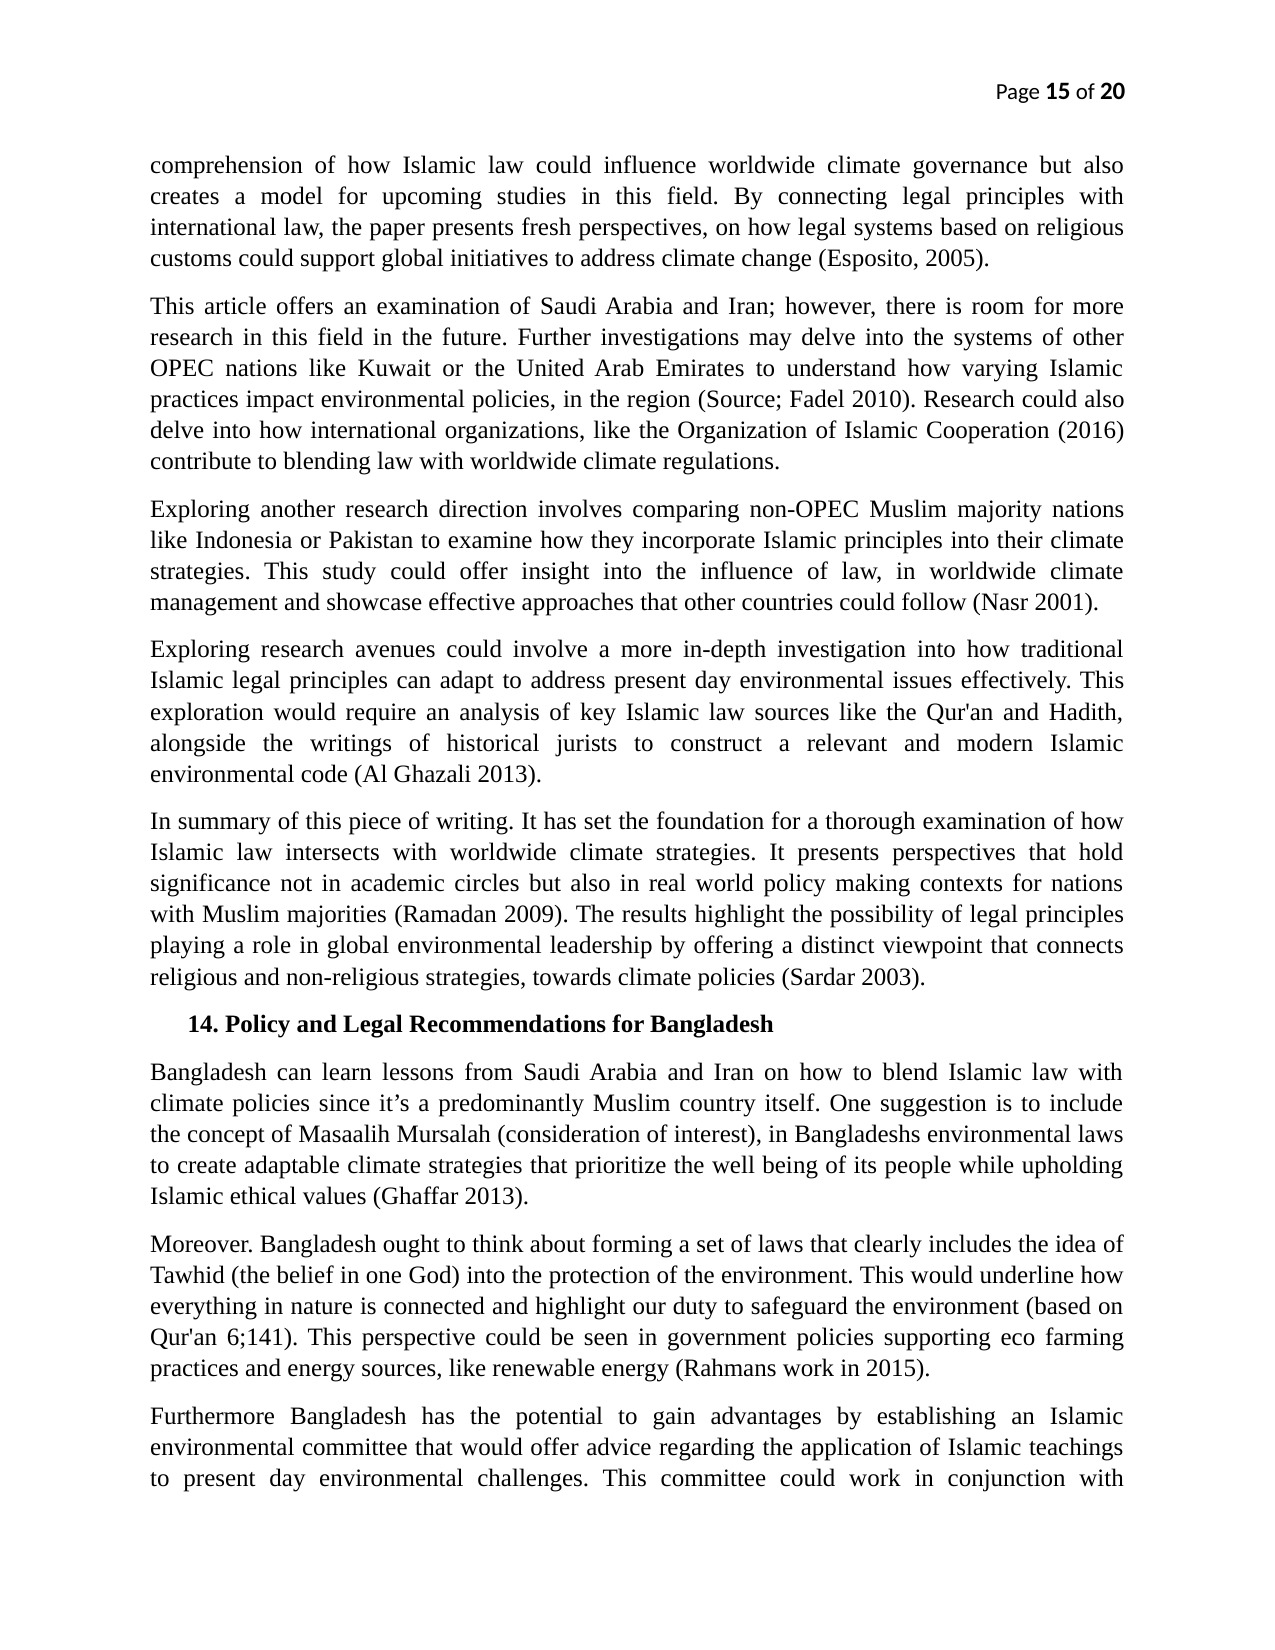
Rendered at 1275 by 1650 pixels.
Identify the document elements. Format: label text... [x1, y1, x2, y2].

text Exploring another research direction involves comparing non-OPEC Muslim majority nations like Indonesia or Pakistan to examine how they incorporate Islamic principles into their climate strategies. This study could offer insight into the influence of law, in worldwide climate management and showcase effective approaches that other countries could follow (Nasr 2001). [150, 494, 1125, 616]
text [150, 1401, 1125, 1492]
text Bangladesh can learn lessons from Saudi Arabia and Iran on how to blend Islamic law with climate policies since it’s a predominantly Muslim country itself. One suggestion is to include the concept of Masaalih Mursalah (consideration of interest), in Bangladeshs environmental laws to create adaptable climate strategies that prioritize the well being of its people while upholding Islamic ethical values (Ghaffar 2013). [150, 1057, 1125, 1210]
text Moreover. Bangladesh ought to think about forming a set of laws that clearly includes the idea of Tawhid (the belief in one God) into the protection of the environment. This would underline how everything in nature is connected and highlight our duty to safeguard the environment (based on Qur'an 6;141). This perspective could be seen in government policies supporting eco farming practices and energy sources, like renewable energy (Rahmans work in 2015). [150, 1229, 1125, 1382]
text Exploring research avenues could involve a more in-depth investigation into how traditional Islamic legal principles can adapt to address present day environmental issues effectively. This exploration would require an analysis of key Islamic law sources like the Qur'an and Hadith, alongside the writings of historical jurists to construct a relevant and modern Islamic environmental code (Al Ghazali 2013). [150, 634, 1125, 787]
text In summary of this piece of writing. It has set the foundation for a thorough examination of how Islamic law intersects with worldwide climate strategies. It presents perspectives that hold significance not in academic circles but also in real world policy making contexts for nations with Muslim majorities (Ramadan 2009). The results highlight the possibility of legal principles playing a role in global environmental leadership by offering a distinct viewpoint that connects religious and non-religious strategies, towards climate policies (Sardar 2003). [150, 806, 1125, 990]
list Policy and Legal Recommendations for Bangladesh [187, 1009, 1125, 1038]
text This article offers an examination of Saudi Arabia and Iran; however, there is room for more research in this field in the future. Further investigations may delve into the systems of other OPEC nations like Kuwait or the United Arab Emirates to understand how varying Islamic practices impact environmental policies, in the region (Source; Fadel 2010). Research could also delve into how international organizations, like the Organization of Islamic Cooperation (2016) contribute to blending law with worldwide climate regulations. [150, 291, 1125, 475]
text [150, 150, 1125, 272]
